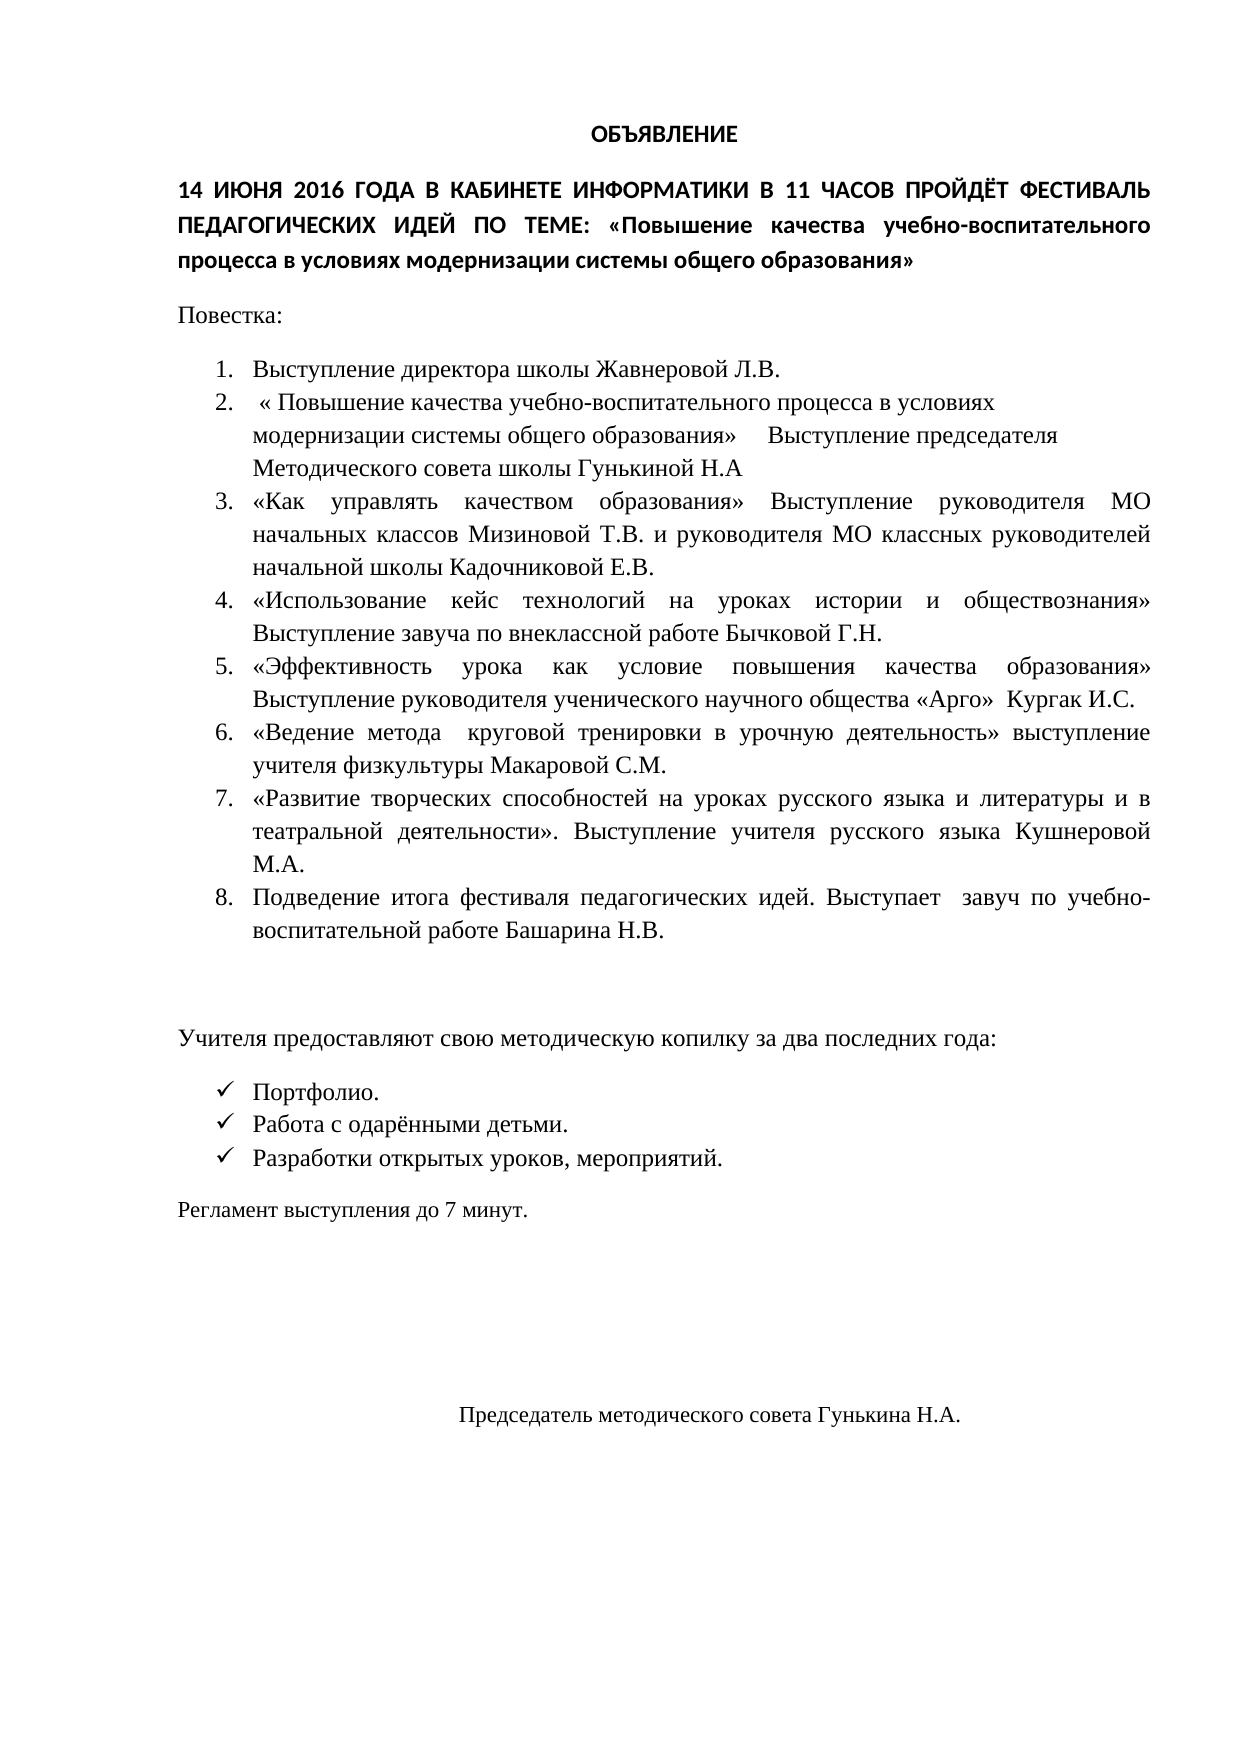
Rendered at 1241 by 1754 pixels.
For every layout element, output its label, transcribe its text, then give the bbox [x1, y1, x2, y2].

list «Как управлять качеством образования» Выступление руководителя МО начальных классов Мизиновой Т.В. и руководителя МО классных руководителей начальной школы Кадочниковой Е.В. [215, 486, 1152, 581]
text Регламент выступления до 7 минут. [177, 1196, 1152, 1223]
text Председатель методического совета Гунькина Н.А. [177, 1401, 1152, 1427]
text Повестка: [177, 300, 1152, 328]
list «Развитие творческих способностей на уроках русского языка и литературы и в театральной деятельности». Выступление учителя русского языка Кушнеровой М.А. [215, 783, 1152, 878]
list Разработки открытых уроков, мероприятий. [215, 1143, 1152, 1171]
list « Повышение качества учебно-воспитательного процесса в условиях модернизации системы общего образования» Выступление председателя Методического совета школы Гунькиной Н.А [215, 387, 1152, 481]
list Подведение итога фестиваля педагогических идей. Выступает завуч по учебно-воспитательной работе Башарина Н.В. [215, 882, 1152, 944]
list «Ведение метода круговой тренировки в урочную деятельность» выступление учителя физкультуры Макаровой С.М. [215, 717, 1152, 779]
list «Эффективность урока как условие повышения качества образования» Выступление руководителя ученического научного общества «Арго» Кургак И.С. [215, 651, 1152, 713]
list Выступление директора школы Жавнеровой Л.В. [215, 354, 1152, 382]
list «Использование кейс технологий на уроках истории и обществознания» Выступление завуча по внеклассной работе Бычковой Г.Н. [215, 585, 1152, 647]
text Учителя предоставляют свою методическую копилку за два последних года: [177, 1023, 1152, 1051]
text ОБЪЯВЛЕНИЕ [177, 118, 1152, 149]
text 14 ИЮНЯ 2016 ГОДА В КАБИНЕТЕ ИНФОРМАТИКИ В 11 ЧАСОВ ПРОЙДЁТ ФЕСТИВАЛЬ ПЕДАГОГИЧЕСКИХ ИДЕЙ ПО ТЕМЕ: «Повышение качества учебно-воспитательного процесса в условиях модернизации системы общего образования» [177, 174, 1152, 274]
list Портфолио. [215, 1077, 1152, 1105]
list Работа с одарёнными детьми. [215, 1109, 1152, 1138]
